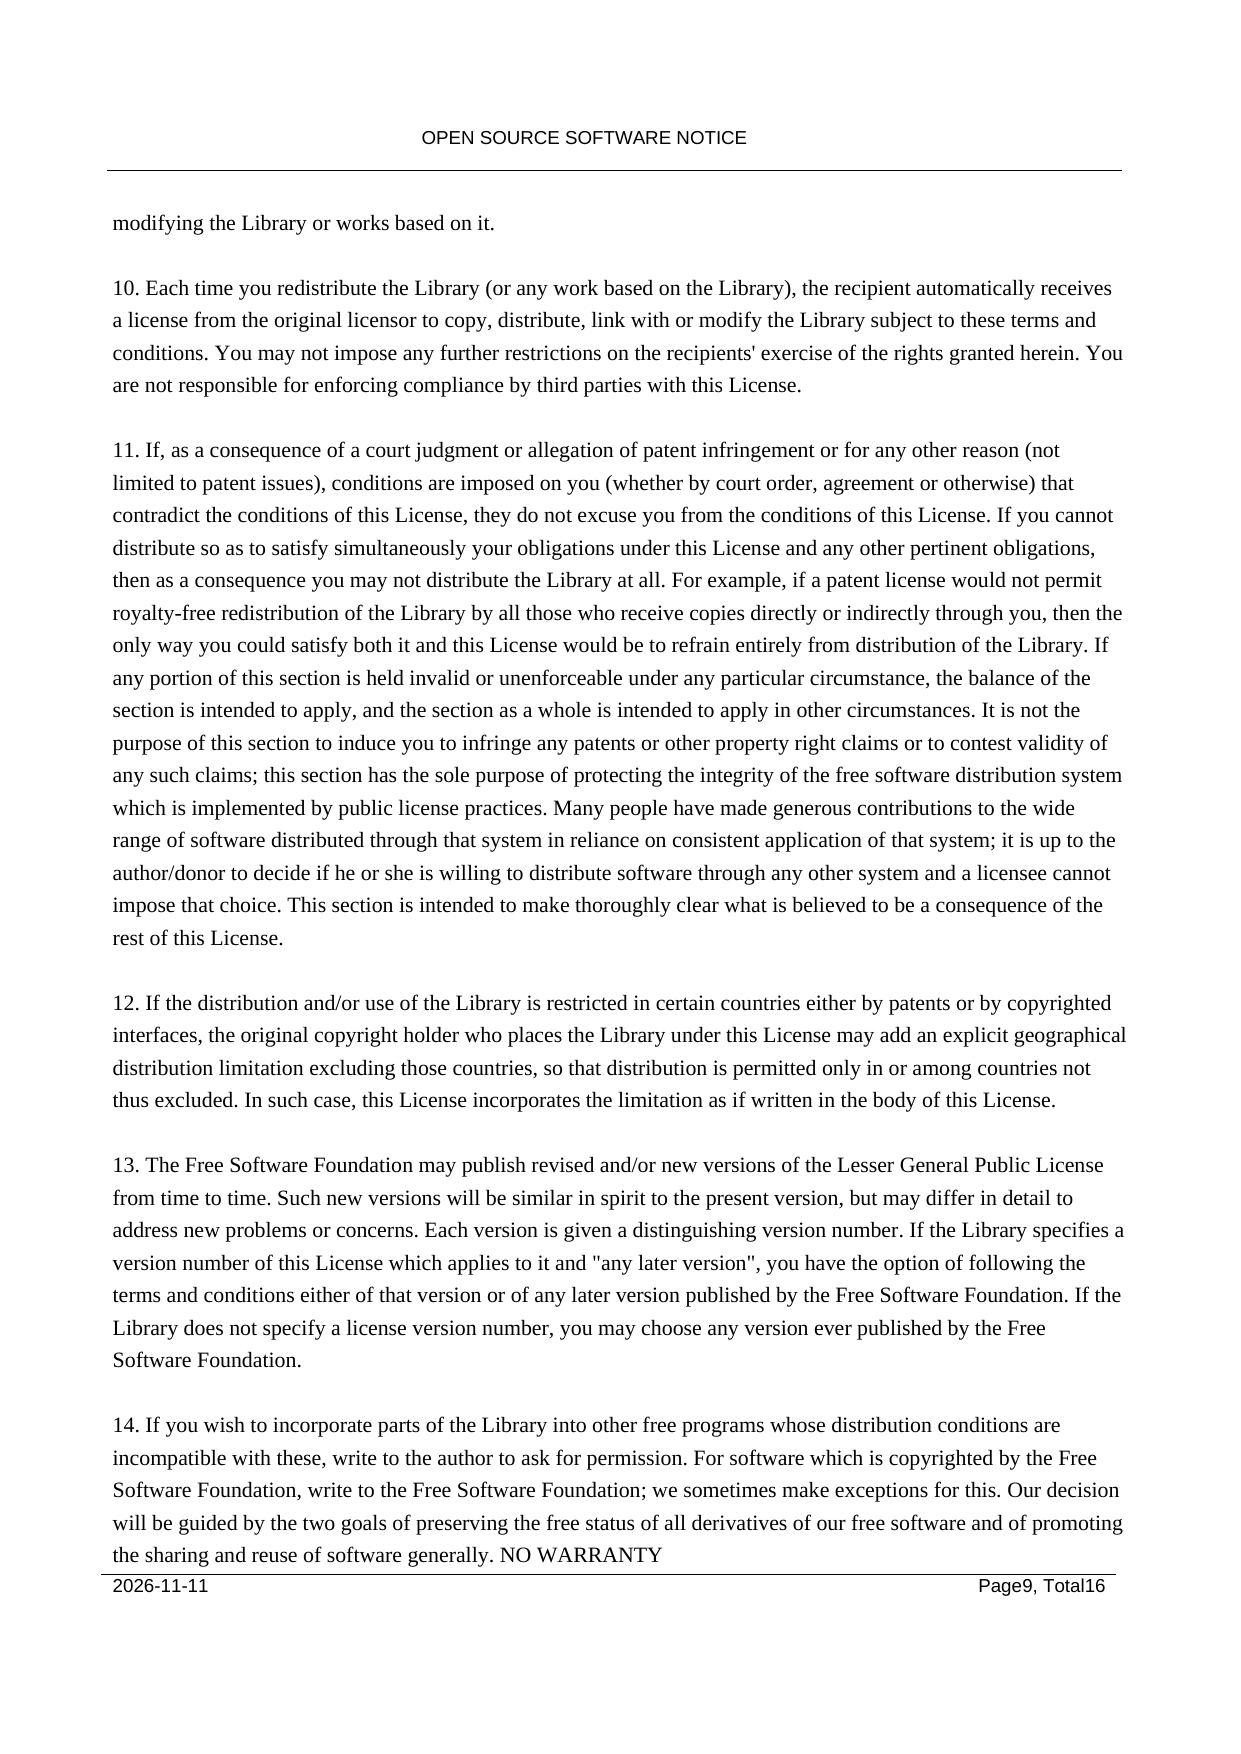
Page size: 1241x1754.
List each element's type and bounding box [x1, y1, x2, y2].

text [112, 206, 1128, 1571]
